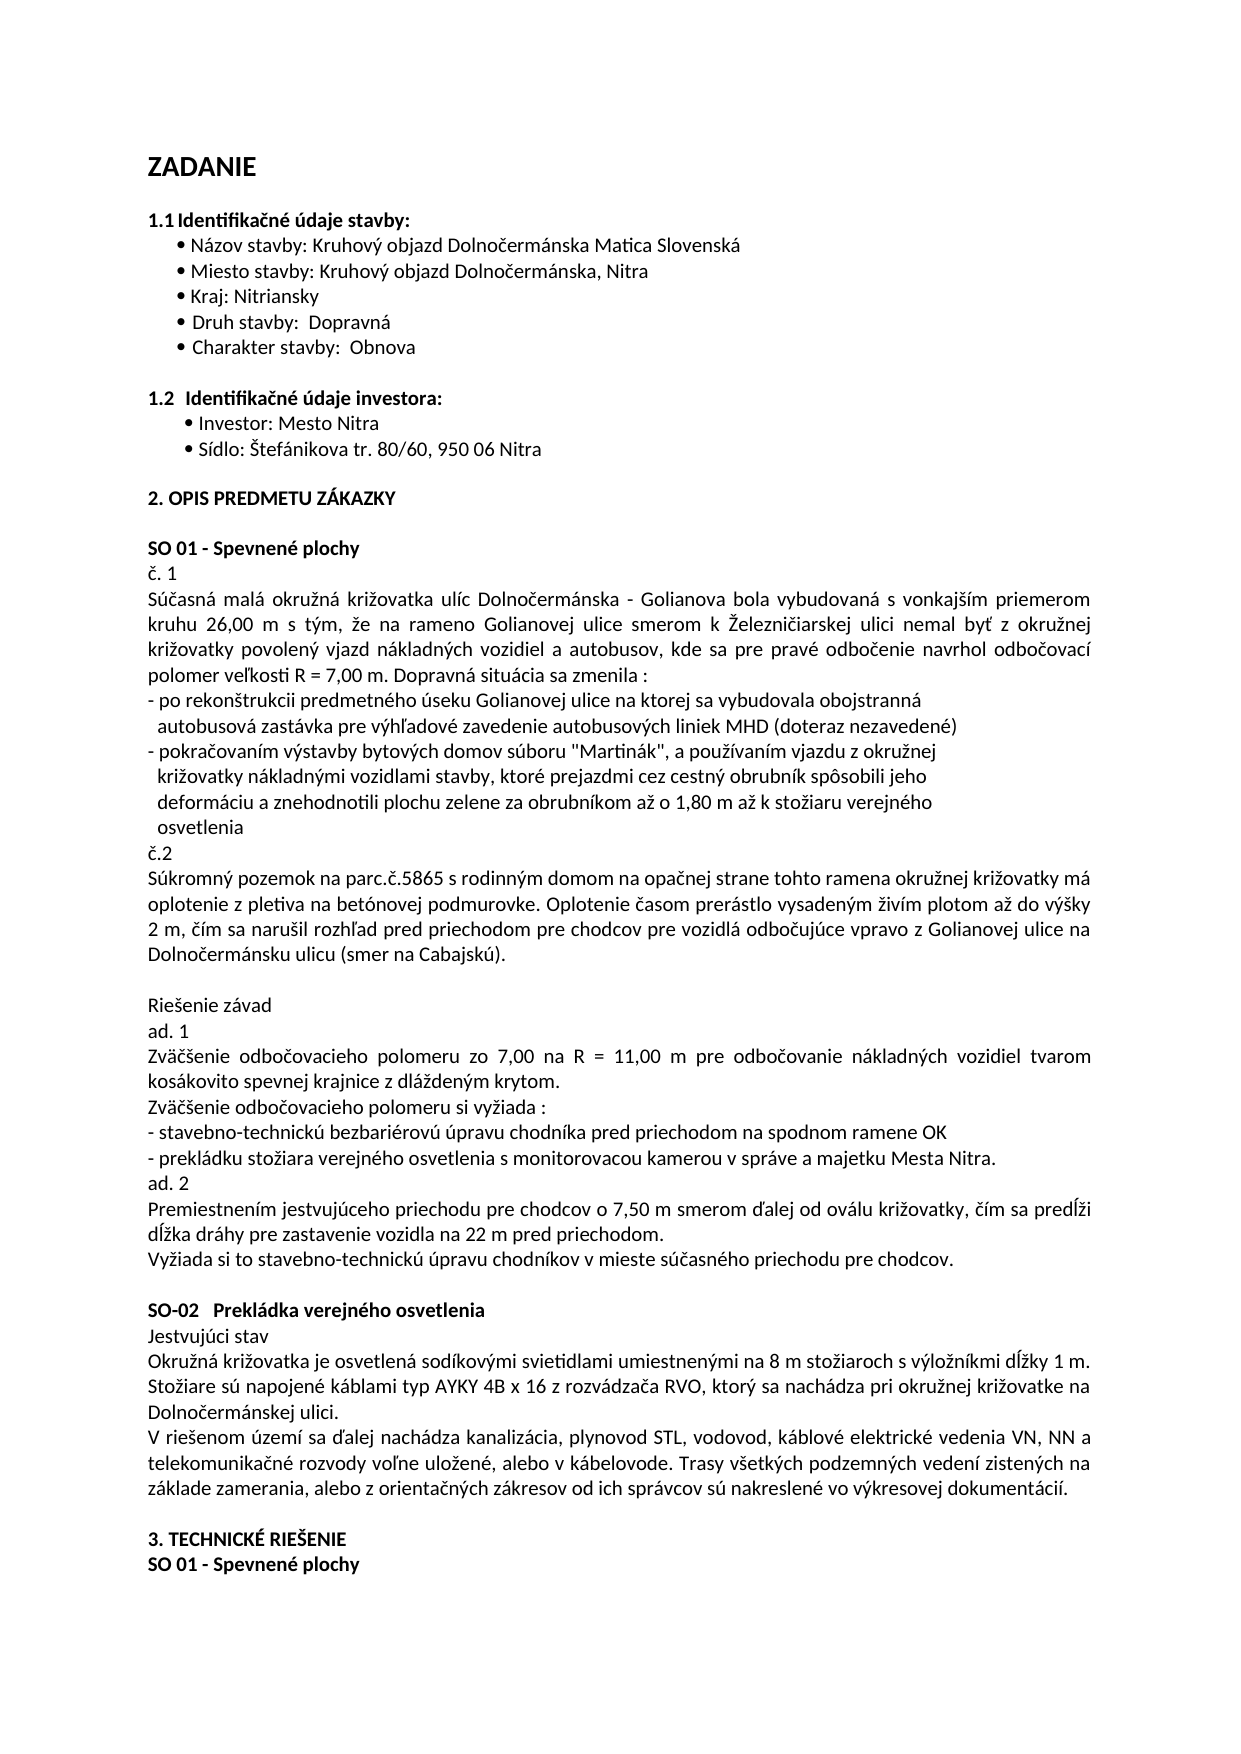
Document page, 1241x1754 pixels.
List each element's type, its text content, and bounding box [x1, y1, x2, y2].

text č. 1 [148, 560, 1093, 586]
list Druh stavby: Dopravná [177, 309, 1093, 334]
text - po rekonštrukcii predmetného úseku Golianovej ulice na ktorej sa vybudovala obojstranná [148, 687, 1093, 713]
text deformáciu a znehodnotili plochu zelene za obrubníkom až o 1,80 m až k stožiaru verejného [148, 789, 1093, 814]
text V riešenom území sa ďalej nachádza kanalizácia, plynovod STL, vodovod, káblové elektrické vedenia VN, NN a telekomunikačné rozvody voľne uložené, alebo v kábelovode. Trasy všetkých podzemných vedení zistených na základe zamerania, alebo z orientačných zákresov od ich správcov sú nakreslené vo výkresovej dokumentácií. [148, 1424, 1093, 1501]
text SO-02 Prekládka verejného osvetlenia [148, 1297, 1093, 1323]
text Premiestnením jestvujúceho priechodu pre chodcov o 7,50 m smerom ďalej od oválu križovatky, čím sa predĺži dĺžka dráhy pre zastavenie vozidla na 22 m pred priechodom. [148, 1196, 1093, 1247]
text osvetlenia [148, 814, 1093, 840]
text Zväčšenie odbočovacieho polomeru si vyžiada : [148, 1094, 1093, 1119]
text Okružná križovatka je osvetlená sodíkovými svietidlami umiestnenými na 8 m stožiaroch s výložníkmi dĺžky 1 m. Stožiare sú napojené káblami typ AYKY 4B x 16 z rozvádzača RVO, ktorý sa nachádza pri okružnej križovatke na Dolnočermánskej ulici. [148, 1348, 1093, 1424]
list Identifikačné údaje investora: Investor: Mesto Nitra Sídlo: Štefánikova tr. 80/60, 950 06 Nitra [148, 385, 1093, 486]
text č.2 [148, 840, 1093, 865]
text autobusová zastávka pre výhľadové zavedenie autobusových liniek MHD (doteraz nezavedené) [148, 713, 1093, 738]
text Súčasná malá okružná križovatka ulíc Dolnočermánska - Golianova bola vybudovaná s vonkajším priemerom kruhu 26,00 m s tým, že na rameno Golianovej ulice smerom k Železničiarskej ulici nemal byť z okružnej križovatky povolený vjazd nákladných vozidiel a autobusov, kde sa pre pravé odbočenie navrhol odbočovací polomer veľkosti R = 7,00 m. Dopravná situácia sa zmenila : [148, 586, 1093, 687]
list Identifikačné údaje stavby: Názov stavby: Kruhový objazd Dolnočermánska Matica Slovenská Miesto stavby: Kruhový objazd Dolnočermánska, Nitra Kraj: Nitriansky [148, 207, 1093, 309]
list Charakter stavby: Obnova [177, 334, 1093, 360]
text 3. TECHNICKÉ RIEŠENIE [148, 1526, 1093, 1552]
text Zväčšenie odbočovacieho polomeru zo 7,00 na R = 11,00 m pre odbočovanie nákladných vozidiel tvarom kosákovito spevnej krajnice z dláždeným krytom. [148, 1043, 1093, 1094]
text SO 01 - Spevnené plochy [148, 1552, 1093, 1577]
text - prekládku stožiara verejného osvetlenia s monitorovacou kamerou v správe a majetku Mesta Nitra. [148, 1145, 1093, 1170]
text 2. OPIS PREDMETU ZÁKAZKY [148, 486, 1093, 535]
text - pokračovaním výstavby bytových domov súboru "Martinák", a používaním vjazdu z okružnej [148, 738, 1093, 764]
text ad. 1 [148, 1018, 1093, 1043]
text - stavebno-technickú bezbariérovú úpravu chodníka pred priechodom na spodnom ramene OK [148, 1119, 1093, 1145]
text ad. 2 [148, 1170, 1093, 1196]
text ZADANIE [148, 148, 1093, 207]
text Súkromný pozemok na parc.č.5865 s rodinným domom na opačnej strane tohto ramena okružnej križovatky má oplotenie z pletiva na betónovej podmurovke. Oplotenie časom prerástlo vysadeným živím plotom až do výšky 2 m, čím sa narušil rozhľad pred priechodom pre chodcov pre vozidlá odbočujúce vpravo z Golianovej ulice na Dolnočermánsku ulicu (smer na Cabajskú). [148, 865, 1093, 967]
text Vyžiada si to stavebno-technickú úpravu chodníkov v mieste súčasného priechodu pre chodcov. [148, 1247, 1093, 1272]
text Jestvujúci stav [148, 1323, 1093, 1348]
text SO 01 - Spevnené plochy [148, 535, 1093, 560]
text Riešenie závad [148, 992, 1093, 1018]
text križovatky nákladnými vozidlami stavby, ktoré prejazdmi cez cestný obrubník spôsobili jeho [148, 764, 1093, 789]
